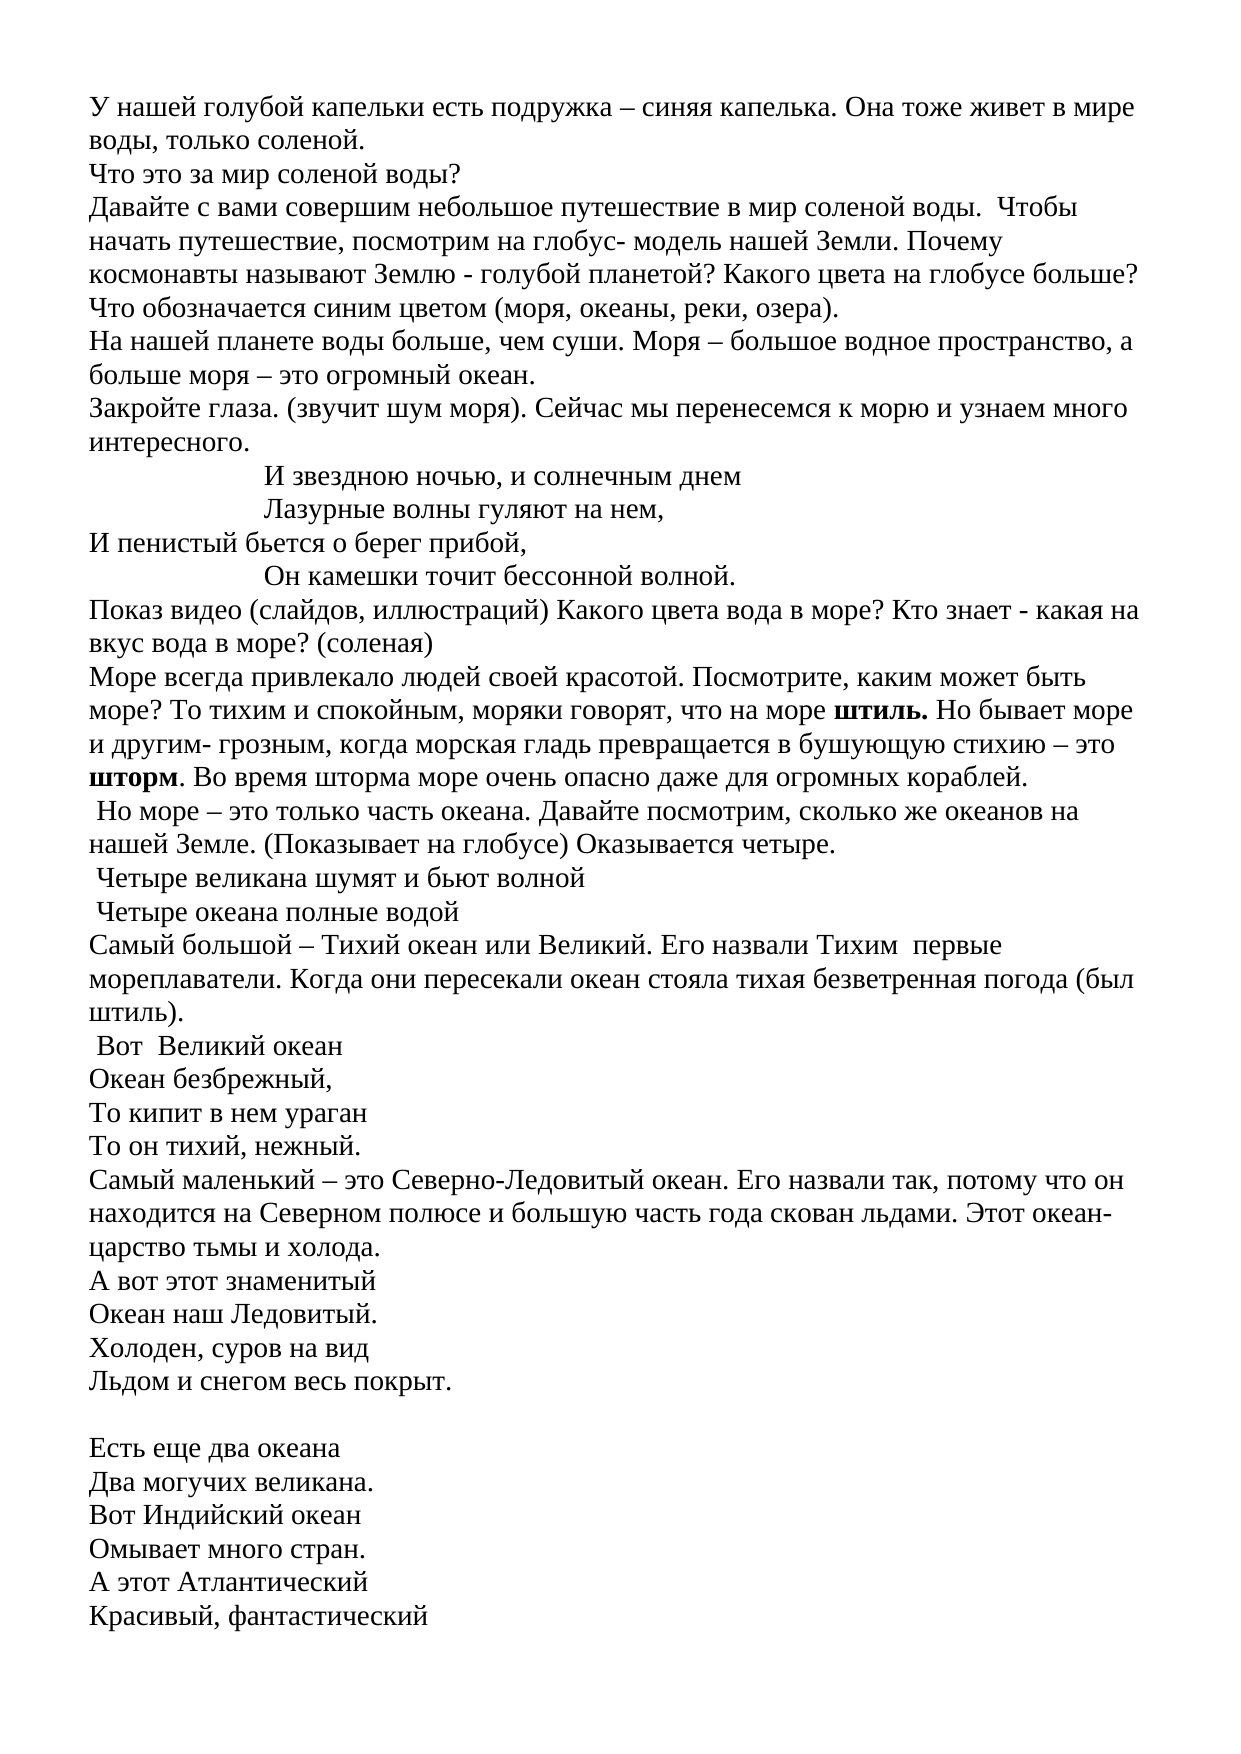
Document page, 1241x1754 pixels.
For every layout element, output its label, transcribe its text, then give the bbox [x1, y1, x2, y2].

text Море всегда привлекало людей своей красотой. Посмотрите, каким может быть море? То тихим и спокойным, моряки говорят, что на море штиль. Но бывает море и другим- грозным, когда морская гладь превращается в бушующую стихию – это шторм. Во время шторма море очень опасно даже для огромных кораблей. [89, 659, 1152, 793]
text Омывает много стран. [89, 1531, 1152, 1564]
text Холоден, суров на вид [89, 1330, 1152, 1363]
text Льдом и снегом весь покрыт. [89, 1363, 1152, 1397]
text Вот Индийский океан [89, 1497, 1152, 1531]
text Лазурные волны гуляют на нем, [89, 491, 1152, 525]
text Он камешки точит бессонной волной. [89, 558, 1152, 592]
text А вот этот знаменитый [89, 1263, 1152, 1296]
text Вот Великий океан [89, 1028, 1152, 1061]
text У нашей голубой капельки есть подружка – синяя капелька. Она тоже живет в мире воды, только соленой. [89, 89, 1152, 156]
text Есть еще два океана [89, 1430, 1152, 1464]
text На нашей планете воды больше, чем суши. Моря – большое водное пространство, а больше моря – это огромный океан. [89, 323, 1152, 391]
text И пенистый бьется о берег прибой, [89, 525, 1152, 558]
text Четыре великана шумят и бьют волной [89, 860, 1152, 894]
text Океан наш Ледовитый. [89, 1296, 1152, 1330]
text То он тихий, нежный. [89, 1128, 1152, 1162]
text Океан безбрежный, [89, 1061, 1152, 1095]
text То кипит в нем ураган [89, 1095, 1152, 1128]
text Два могучих великана. [89, 1464, 1152, 1497]
text Закройте глаза. (звучит шум моря). Сейчас мы перенесемся к морю и узнаем много интересного. [89, 391, 1152, 458]
text Красивый, фантастический [89, 1598, 1152, 1632]
text Четыре океана полные водой [89, 894, 1152, 927]
text Самый большой – Тихий океан или Великий. Его назвали Тихим первые мореплаватели. Когда они пересекали океан стояла тихая безветренная погода (был штиль). [89, 927, 1152, 1028]
text И звездною ночью, и солнечным днем [89, 458, 1152, 491]
text Что это за мир соленой воды? [89, 156, 1152, 189]
text Самый маленький – это Северно-Ледовитый океан. Его назвали так, потому что он находится на Северном полюсе и большую часть года скован льдами. Этот океан- царство тьмы и холода. [89, 1162, 1152, 1263]
text Но море – это только часть океана. Давайте посмотрим, сколько же океанов на нашей Земле. (Показывает на глобусе) Оказывается четыре. [89, 793, 1152, 860]
text Давайте с вами совершим небольшое путешествие в мир соленой воды. Чтобы начать путешествие, посмотрим на глобус- модель нашей Земли. Почему космонавты называют Землю - голубой планетой? Какого цвета на глобусе больше? Что обозначается синим цветом (моря, океаны, реки, озера). [89, 189, 1152, 323]
text Показ видео (слайдов, иллюстраций) Какого цвета вода в море? Кто знает - какая на вкус вода в море? (соленая) [89, 592, 1152, 659]
text А этот Атлантический [89, 1564, 1152, 1598]
